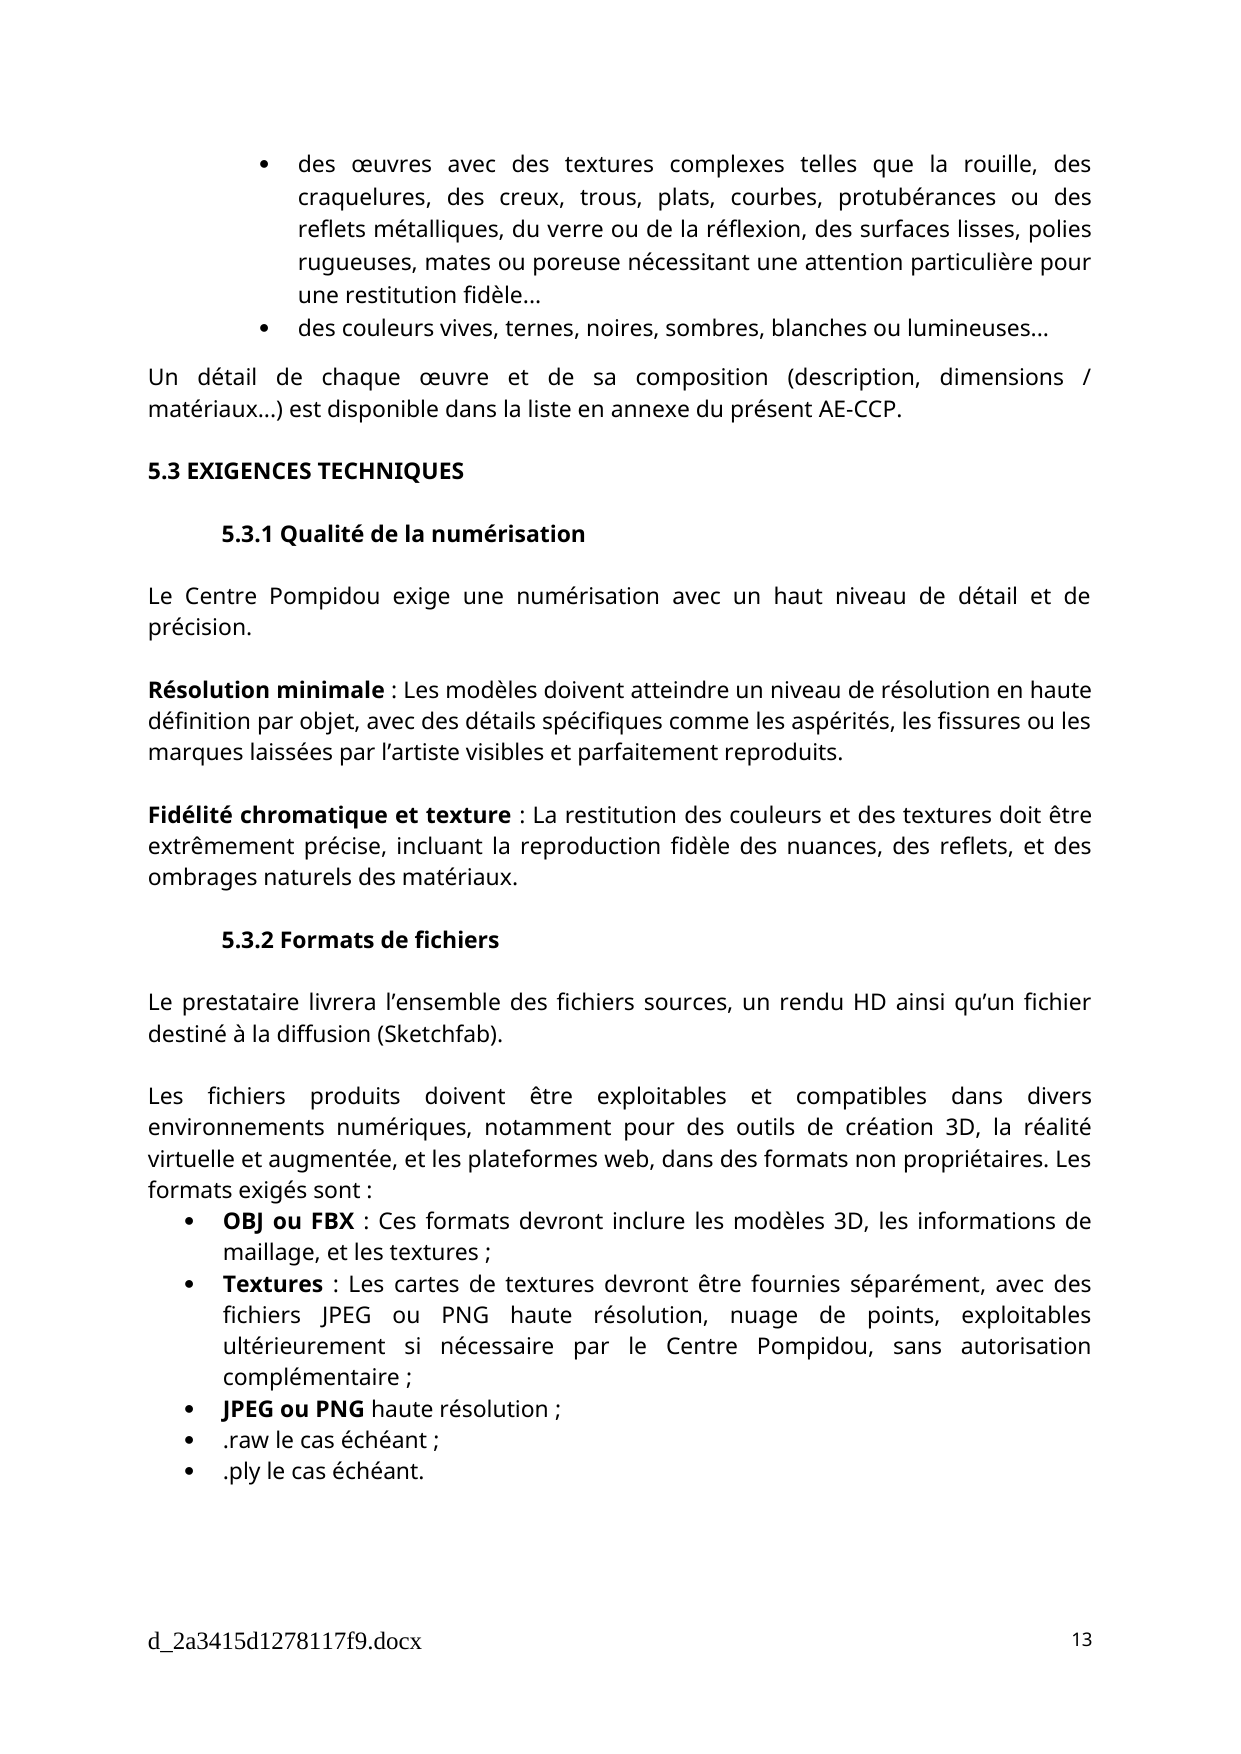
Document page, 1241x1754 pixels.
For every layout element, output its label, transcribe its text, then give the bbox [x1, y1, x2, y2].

text 5.3.2 Formats de fichiers [221, 924, 1092, 955]
text 5.3.1 Qualité de la numérisation [221, 517, 1092, 549]
text Fidélité chromatique et texture : La restitution des couleurs et des textures doit être extrêmement précise, incluant la reproduction fidèle des nuances, des reflets, et des ombrages naturels des matériaux. [148, 799, 1092, 892]
text 5.3 EXIGENCES TECHNIQUES [148, 455, 1092, 486]
text Les fichiers produits doivent être exploitables et compatibles dans divers environnements numériques, notamment pour des outils de création 3D, la réalité virtuelle et augmentée, et les plateformes web, dans des formats non propriétaires. Les formats exigés sont : [148, 1080, 1092, 1205]
text Le prestataire livrera l’ensemble des fichiers sources, un rendu HD ainsi qu’un fichier destiné à la diffusion (Sketchfab). [148, 986, 1092, 1049]
list des œuvres avec des textures complexes telles que la rouille, des craquelures, des creux, trous, plats, courbes, protubérances ou des reflets métalliques, du verre ou de la réflexion, des surfaces lisses, polies rugueuses, mates ou poreuse nécessitant une attention particulière pour une restitution fidèle... [260, 148, 1092, 310]
list .ply le cas échéant. [185, 1455, 1092, 1486]
list Textures : Les cartes de textures devront être fournies séparément, avec des fichiers JPEG ou PNG haute résolution, nuage de points, exploitables ultérieurement si nécessaire par le Centre Pompidou, sans autorisation complémentaire ; [185, 1267, 1092, 1392]
list JPEG ou PNG haute résolution ; [185, 1392, 1092, 1424]
list des couleurs vives, ternes, noires, sombres, blanches ou lumineuses... [260, 312, 1092, 343]
text Le Centre Pompidou exige une numérisation avec un haut niveau de détail et de précision. [148, 580, 1092, 642]
text Un détail de chaque œuvre et de sa composition (description, dimensions / matériaux...) est disponible dans la liste en annexe du présent AE-CCP. [148, 361, 1092, 424]
list .raw le cas échéant ; [185, 1424, 1092, 1455]
list OBJ ou FBX : Ces formats devront inclure les modèles 3D, les informations de maillage, et les textures ; [185, 1205, 1092, 1267]
text Résolution minimale : Les modèles doivent atteindre un niveau de résolution en haute définition par objet, avec des détails spécifiques comme les aspérités, les fissures ou les marques laissées par l’artiste visibles et parfaitement reproduits. [148, 674, 1092, 767]
